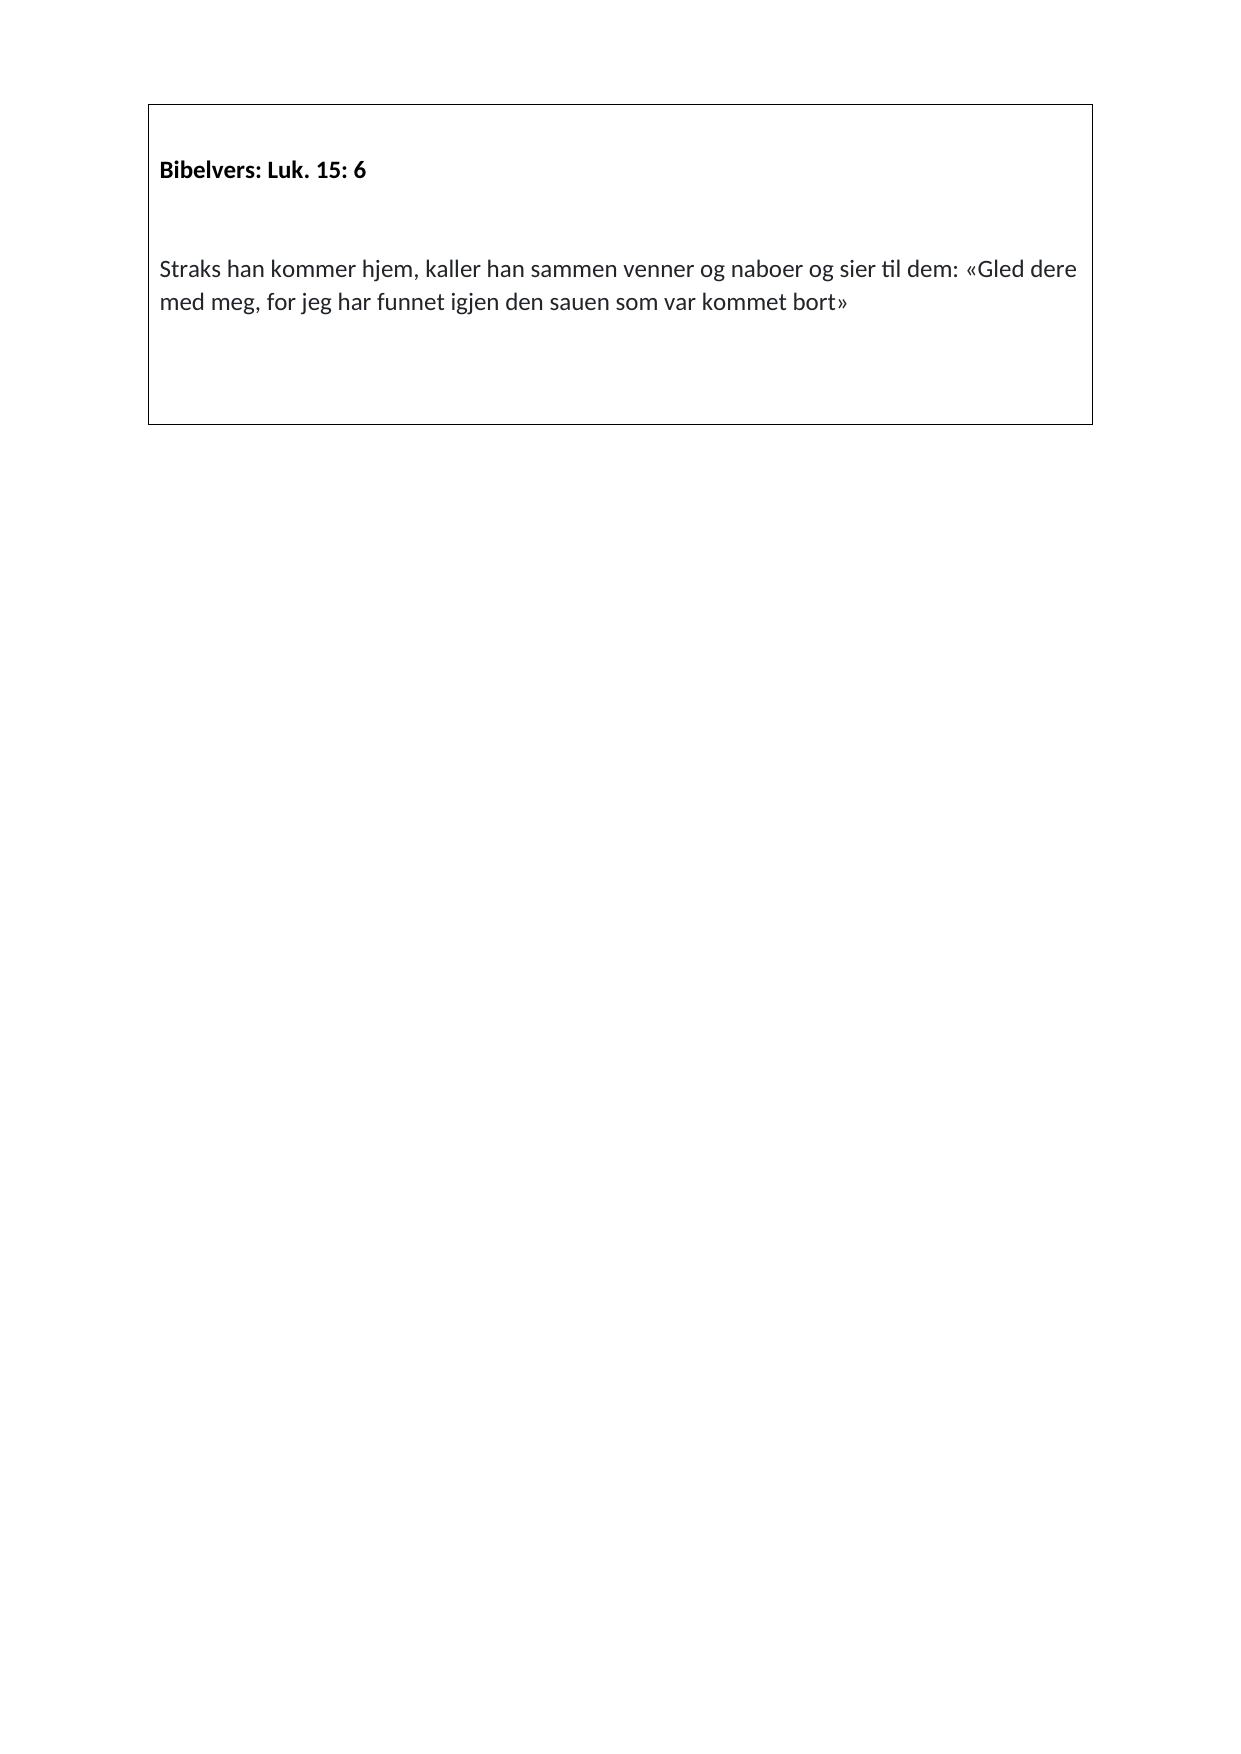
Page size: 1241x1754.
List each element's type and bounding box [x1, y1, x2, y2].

table_cell [149, 105, 1092, 424]
